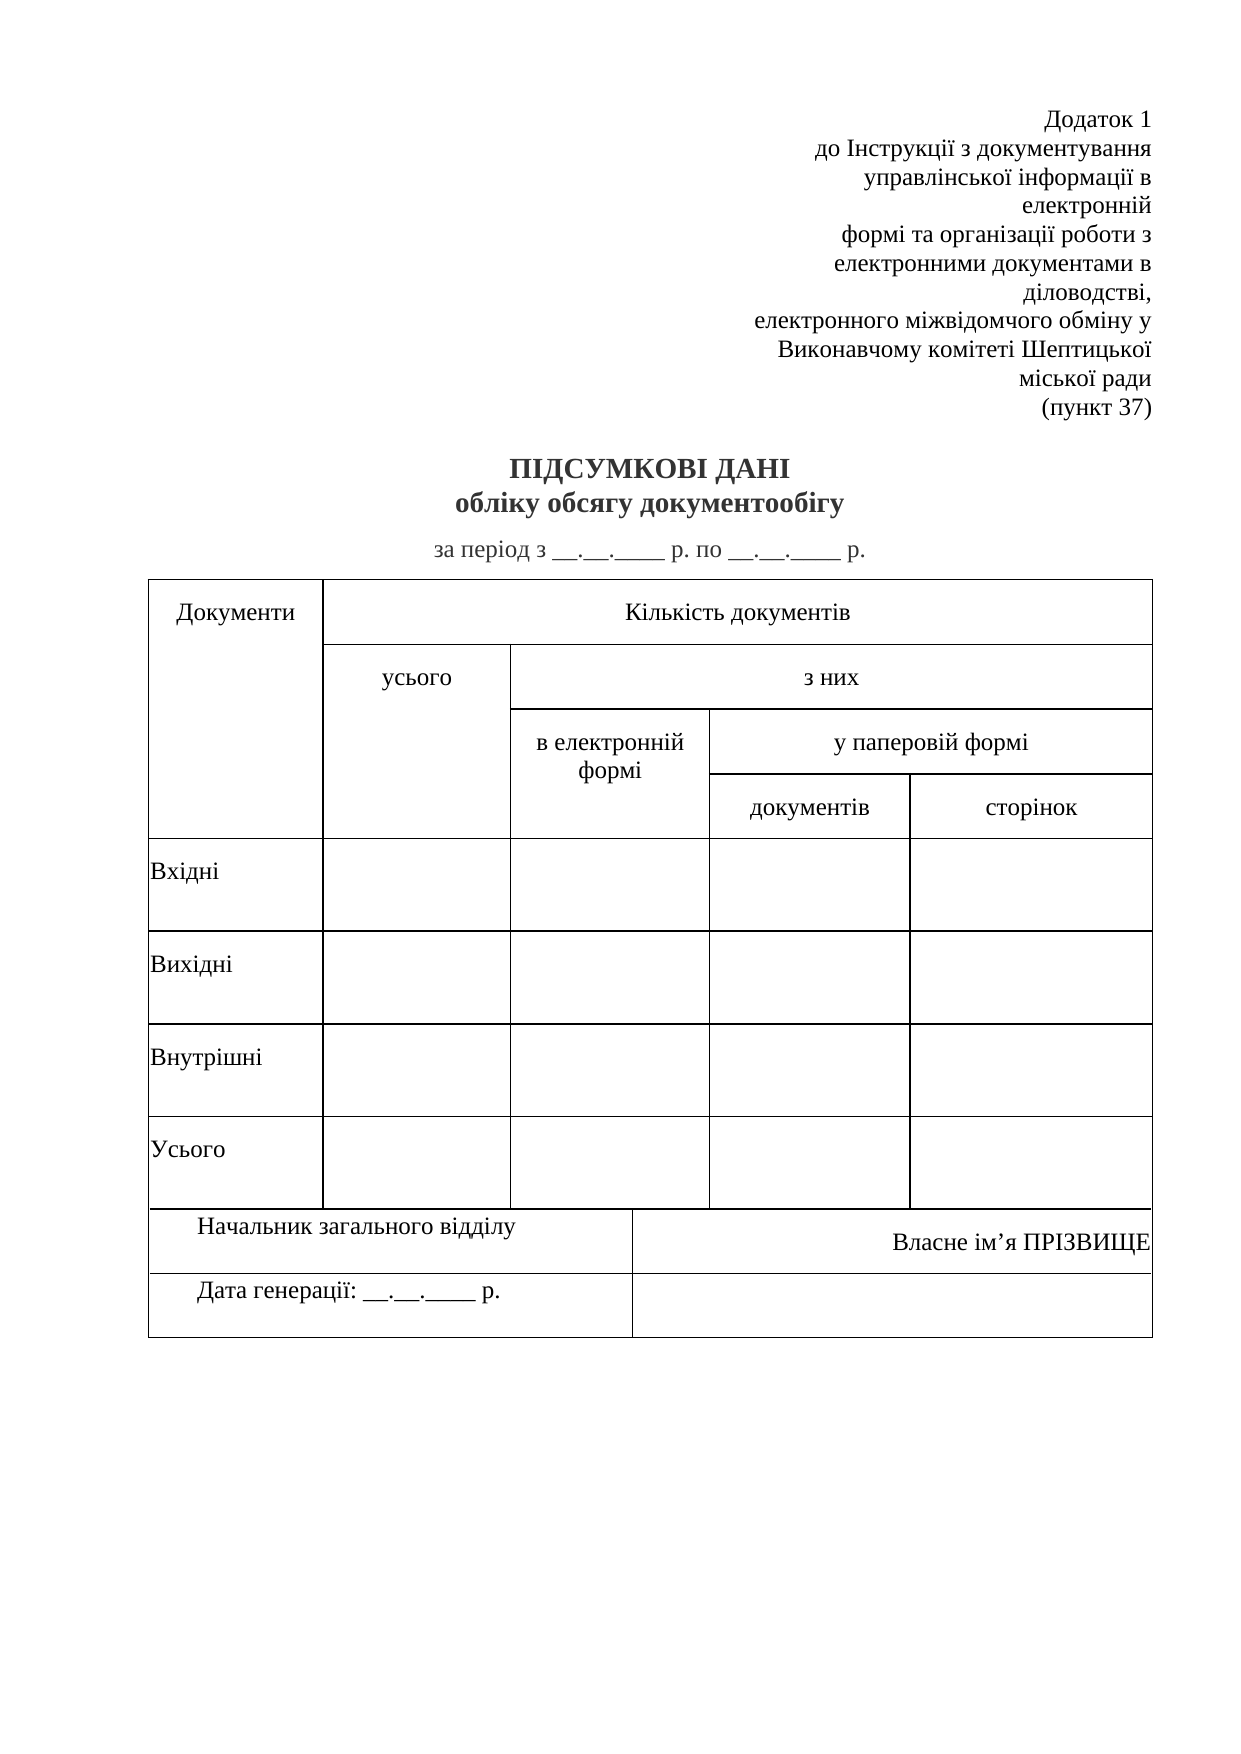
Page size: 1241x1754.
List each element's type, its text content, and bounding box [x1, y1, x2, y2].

table_cell [710, 1117, 909, 1208]
table_header Додаток 1 до Інструкції з документування управлінської інформації в електронній формі та організації роботи з електронними документами в діловодстві, електронного міжвідомчого обміну у Виконавчому комітеті Шептицької міської ради (пункт 37) [148, 89, 1152, 436]
table_cell [511, 1025, 709, 1116]
table_cell [511, 1117, 709, 1208]
table_cell Вихідні [149, 932, 322, 1023]
table_header Кількість документів [324, 580, 1152, 643]
table_cell [911, 1117, 1152, 1208]
table_cell [710, 932, 909, 1023]
table_cell [511, 932, 709, 1023]
text за період з __.__.____ р. по __.__.____ р. [148, 534, 1152, 563]
table_cell [710, 839, 909, 930]
table_cell Вхідні [149, 839, 322, 930]
table_cell Усього [149, 1117, 322, 1208]
table_cell [911, 1025, 1152, 1116]
table_cell [324, 1025, 510, 1116]
table_cell сторінок [911, 775, 1152, 837]
text ПІДСУМКОВІ ДАНІ обліку обсягу документообігу [194, 452, 1105, 519]
table_header Документи [149, 580, 322, 837]
table_cell усього [324, 645, 510, 837]
table_cell Начальник загального відділу [149, 1209, 632, 1273]
table_cell [324, 932, 510, 1023]
table_cell у паперовій формі [710, 710, 1152, 773]
table_cell [911, 932, 1152, 1023]
table_cell [324, 839, 510, 930]
table_cell [911, 839, 1152, 930]
table_cell в електронній формі [511, 710, 709, 837]
table_cell Власне ім’я ПРІЗВИЩЕ [633, 1208, 1152, 1273]
table_cell Дата генерації: __.__.____ р. [149, 1274, 632, 1337]
table_cell [710, 1025, 909, 1116]
table_cell документів [710, 775, 909, 837]
table_cell Внутрішні [149, 1025, 322, 1116]
table_cell [324, 1117, 510, 1208]
table_cell [633, 1273, 1152, 1337]
table_cell з них [511, 645, 1152, 708]
table_cell [511, 839, 709, 930]
